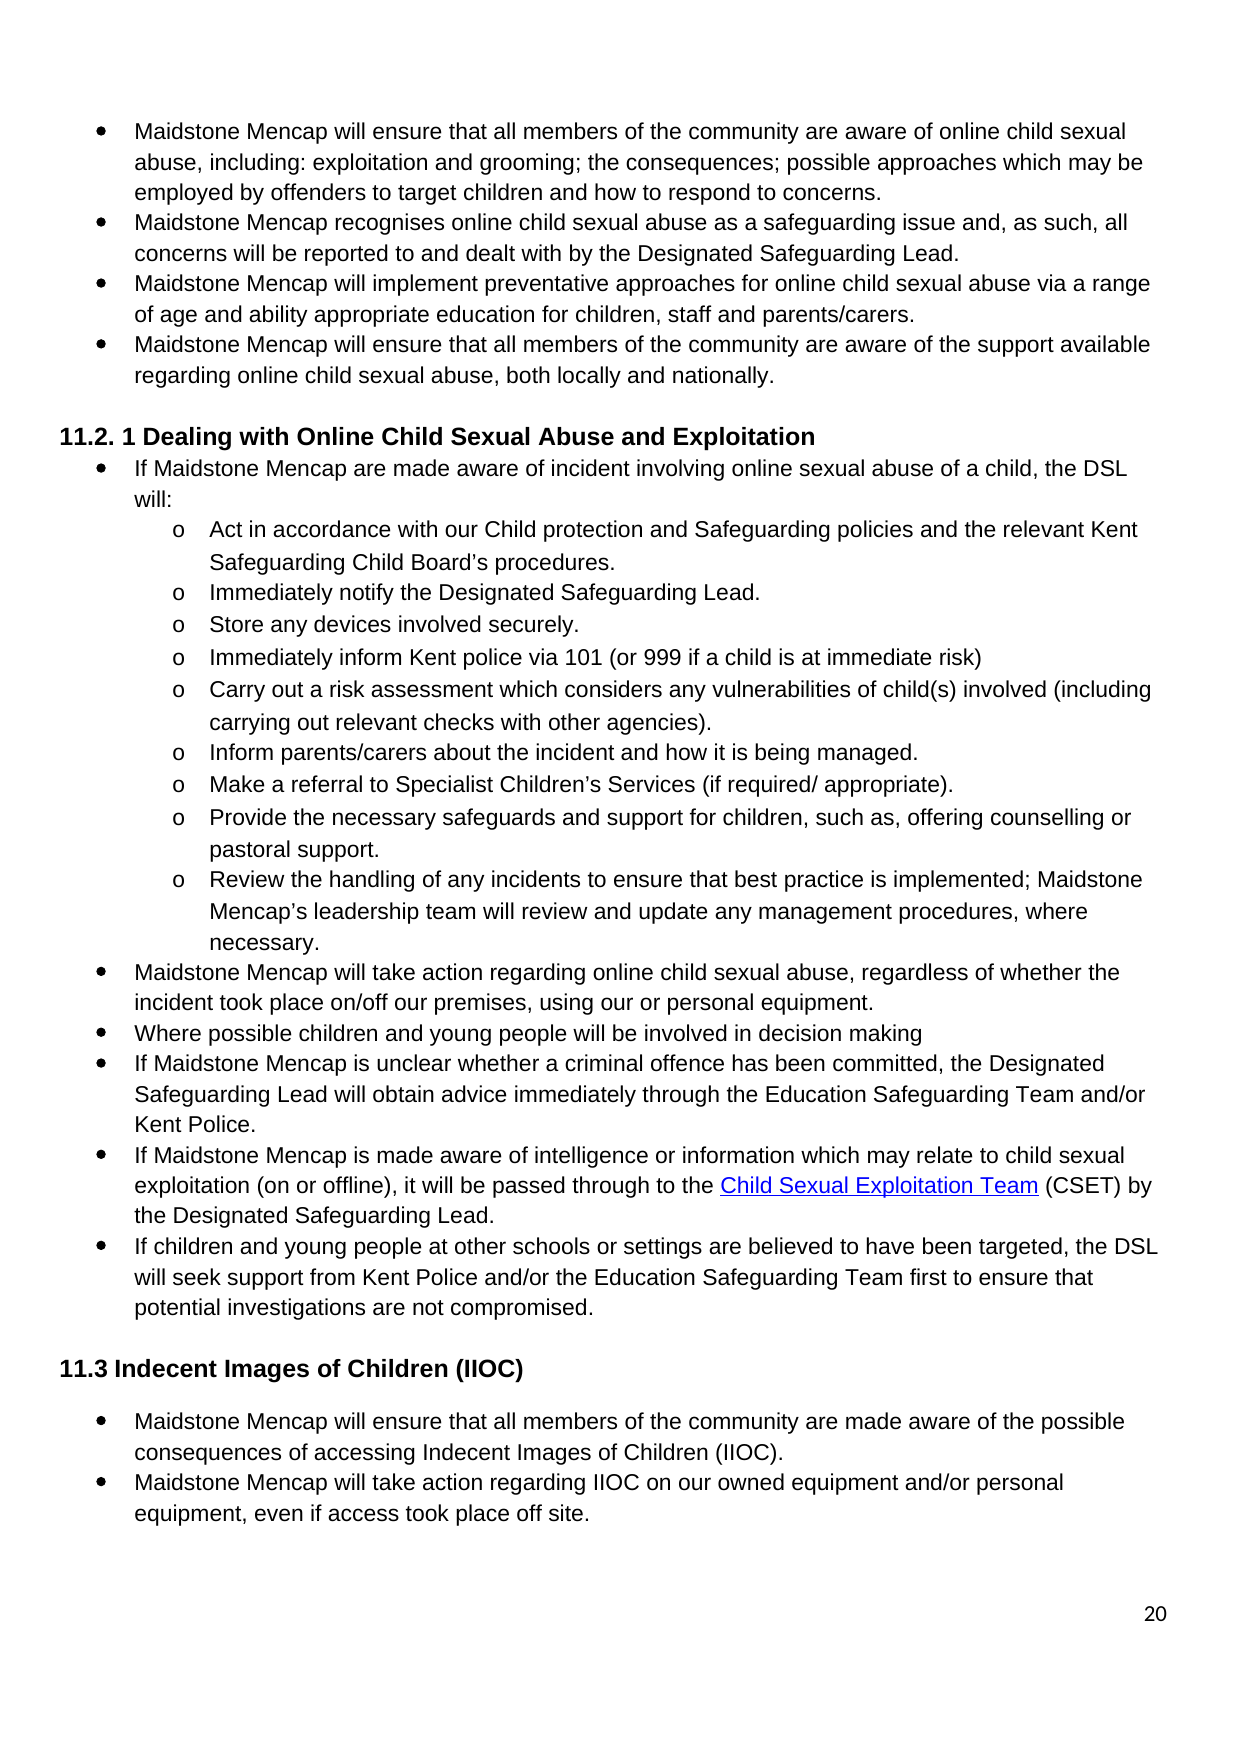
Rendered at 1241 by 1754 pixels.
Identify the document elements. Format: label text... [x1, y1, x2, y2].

list Maidstone Mencap will ensure that all members of the community are aware of the support available regarding online child sexual abuse, both locally and nationally. [97, 331, 1167, 388]
list Inform parents/carers about the incident and how it is being managed. [172, 739, 1167, 767]
list If Maidstone Mencap are made aware of incident involving online sexual abuse of a child, the DSL will: [97, 455, 1167, 512]
list If Maidstone Mencap is unclear whether a criminal offence has been committed, the Designated Safeguarding Lead will obtain advice immediately through the Education Safeguarding Team and/or Kent Police. [97, 1050, 1167, 1138]
list Immediately inform Kent police via 101 (or 999 if a child is at immediate risk) [172, 644, 1167, 672]
list Maidstone Mencap will ensure that all members of the community are aware of online child sexual abuse, including: exploitation and grooming; the consequences; possible approaches which may be employed by offenders to target children and how to respond to concerns. [97, 118, 1167, 206]
list Act in accordance with our Child protection and Safeguarding policies and the relevant Kent Safeguarding Child Board’s procedures. [172, 516, 1167, 575]
list Maidstone Mencap will take action regarding IIOC on our owned equipment and/or personal equipment, even if access took place off site. [97, 1469, 1167, 1526]
list Provide the necessary safeguards and support for children, such as, offering counselling or pastoral support. [172, 804, 1167, 862]
list Maidstone Mencap will implement preventative approaches for online child sexual abuse via a range of age and ability appropriate education for children, staff and parents/carers. [97, 270, 1167, 327]
list If children and young people at other schools or settings are believed to have been targeted, the DSL will seek support from Kent Police and/or the Education Safeguarding Team first to ensure that potential investigations are not compromised. [97, 1233, 1167, 1320]
list Maidstone Mencap will ensure that all members of the community are made aware of the possible consequences of accessing Indecent Images of Children (IIOC). [97, 1408, 1167, 1465]
list Carry out a risk assessment which considers any vulnerabilities of child(s) involved (including carrying out relevant checks with other agencies). [172, 676, 1167, 735]
list Immediately notify the Designated Safeguarding Lead. [172, 579, 1167, 607]
list Make a referral to Specialist Children’s Services (if required/ appropriate). [172, 771, 1167, 799]
list Store any devices involved securely. [172, 611, 1167, 639]
text 11.2. 1 Dealing with Online Child Sexual Abuse and Exploitation [59, 422, 1167, 451]
list Maidstone Mencap will take action regarding online child sexual abuse, regardless of whether the incident took place on/off our premises, using our or personal equipment. [97, 959, 1167, 1016]
list Maidstone Mencap recognises online child sexual abuse as a safeguarding issue and, as such, all concerns will be reported to and dealt with by the Designated Safeguarding Lead. [97, 209, 1167, 266]
text 11.3 Indecent Images of Children (IIOC) [59, 1354, 1167, 1383]
list If Maidstone Mencap is made aware of intelligence or information which may relate to child sexual exploitation (on or offline), it will be passed through to the Child Sexual Exploitation Team (CSET) by the Designated Safeguarding Lead. [97, 1142, 1167, 1229]
list Review the handling of any incidents to ensure that best practice is implemented; Maidstone Mencap’s leadership team will review and update any management procedures, where necessary. [172, 866, 1167, 955]
list Where possible children and young people will be involved in decision making [97, 1019, 1167, 1046]
